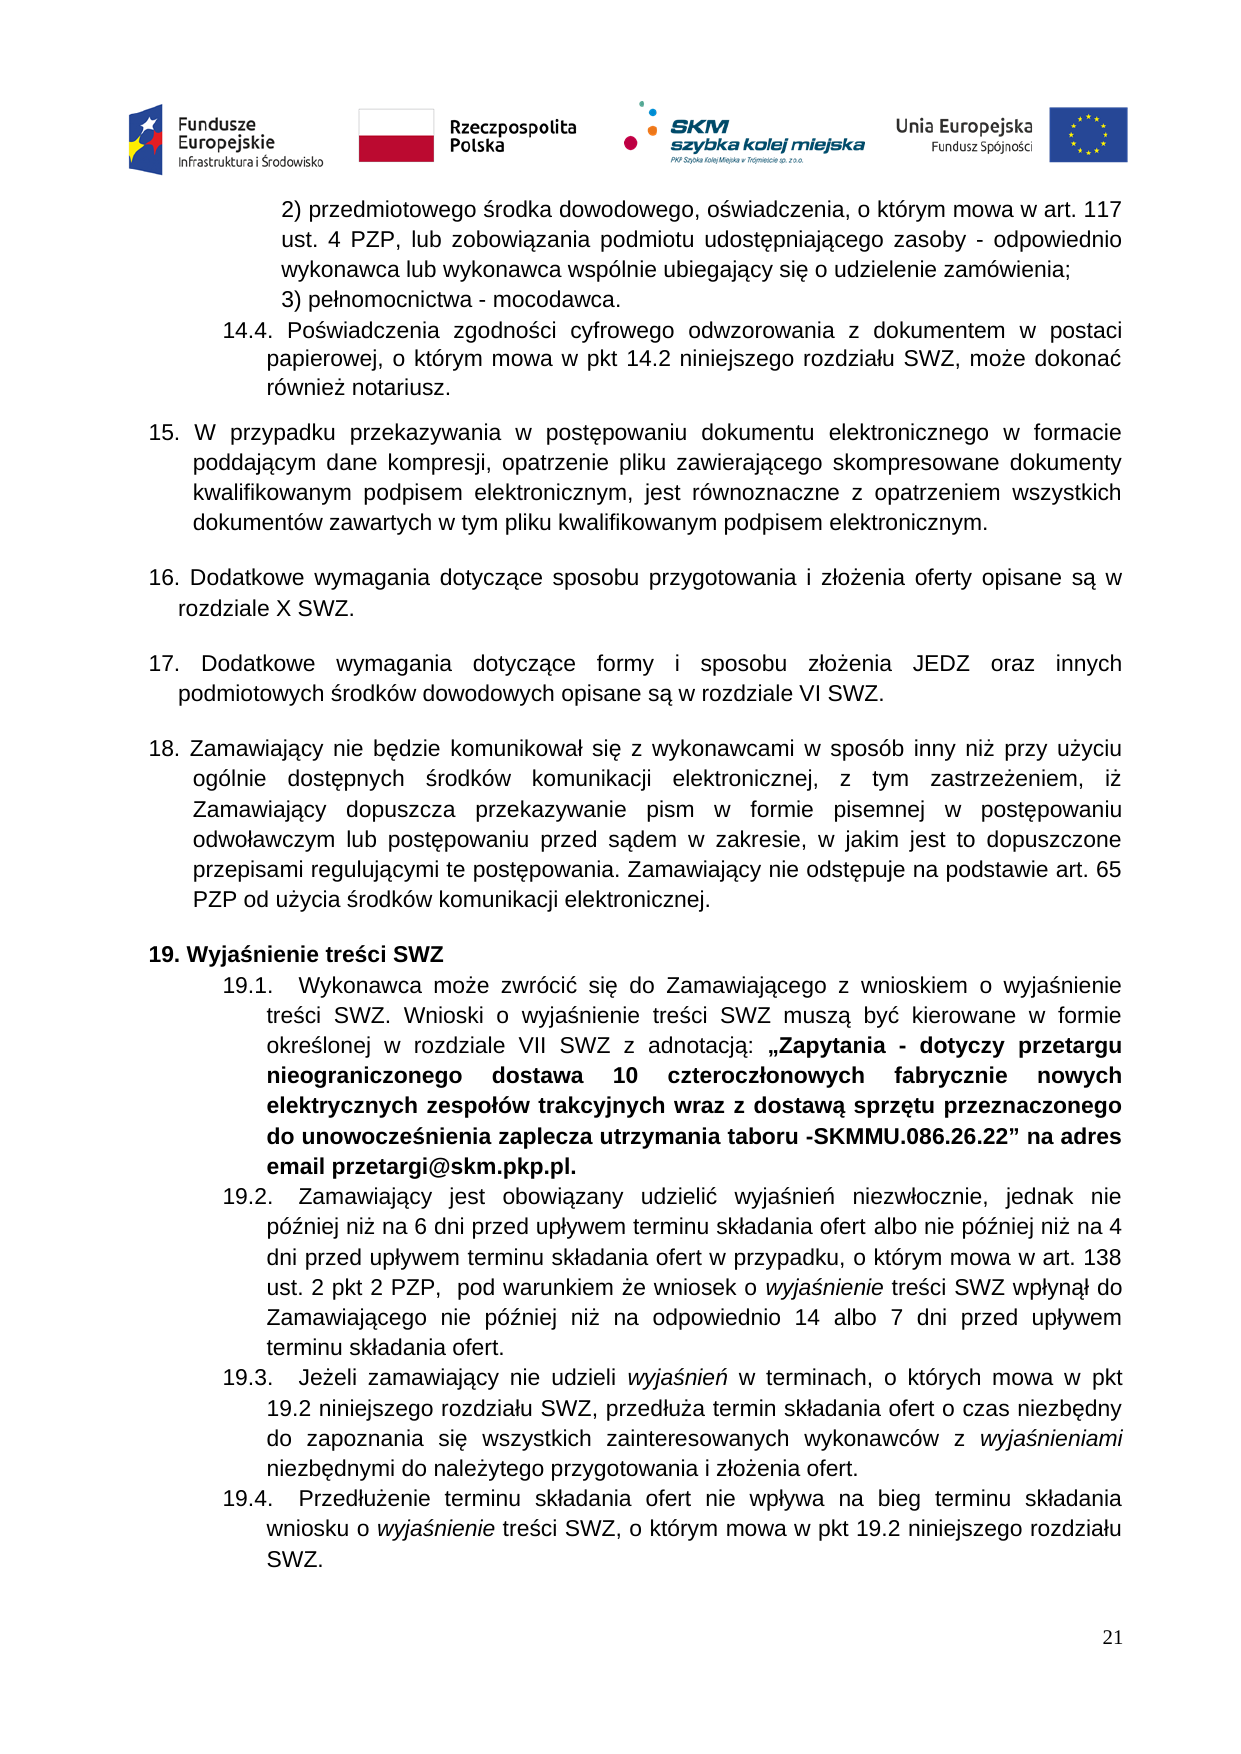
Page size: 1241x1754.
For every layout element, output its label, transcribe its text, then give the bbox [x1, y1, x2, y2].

text 16. Dodatkowe wymagania dotyczące sposobu przygotowania i złożenia oferty opisane są w rozdziale X SWZ. [148, 564, 1122, 621]
text 15. W przypadku przekazywania w postępowaniu dokumentu elektronicznego w formacie poddającym dane kompresji, opatrzenie pliku zawierającego skompresowane dokumenty kwalifikowanym podpisem elektronicznym, jest równoznaczne z opatrzeniem wszystkich dokumentów zawartych w tym pliku kwalifikowanym podpisem elektronicznym. [148, 418, 1122, 536]
text 17. Dodatkowe wymagania dotyczące formy i sposobu złożenia JEDZ oraz innych podmiotowych środków dowodowych opisane są w rozdziale VI SWZ. [148, 650, 1122, 706]
list Wykonawca może zwrócić się do Zamawiającego z wnioskiem o wyjaśnienie treści SWZ. Wnioski o wyjaśnienie treści SWZ muszą być kierowane w formie określonej w rozdziale VII SWZ z adnotacją: „Zapytania - dotyczy przetargu nieograniczonego dostawa 10 czteroczłonowych fabrycznie nowych elektrycznych zespołów trakcyjnych wraz z dostawą sprzętu przeznaczonego do unowocześnienia zaplecza utrzymania taboru -SKMMU.086.26.22” na adres email przetargi@skm.pkp.pl. [222, 972, 1122, 1179]
list Jeżeli zamawiający nie udzieli wyjaśnień w terminach, o których mowa w pkt 19.2 niniejszego rozdziału SWZ, przedłuża termin składania ofert o czas niezbędny do zapoznania się wszystkich zainteresowanych wykonawców z wyjaśnieniami niezbędnymi do należytego przygotowania i złożenia ofert. [222, 1364, 1122, 1481]
list 14.4. Poświadczenia zgodności cyfrowego odwzorowania z dokumentem w postaci papierowej, o którym mowa w pkt 14.2 niniejszego rozdziału SWZ, może dokonać również notariusz. [222, 317, 1122, 400]
list Zamawiający jest obowiązany udzielić wyjaśnień niezwłocznie, jednak nie później niż na 6 dni przed upływem terminu składania ofert albo nie później niż na 4 dni przed upływem terminu składania ofert w przypadku, o którym mowa w art. 138 ust. 2 pkt 2 PZP, pod warunkiem że wniosek o wyjaśnienie treści SWZ wpłynął do Zamawiającego nie później niż na odpowiednio 14 albo 7 dni przed upływem terminu składania ofert. [222, 1183, 1122, 1361]
list 2) przedmiotowego środka dowodowego, oświadczenia, o którym mowa w art. 117 ust. 4 PZP, lub zobowiązania podmiotu udostępniającego zasoby - odpowiednio wykonawca lub wykonawca wspólnie ubiegający się o udzielenie zamówienia; [281, 196, 1122, 282]
list Przedłużenie terminu składania ofert nie wpływa na bieg terminu składania wniosku o wyjaśnienie treści SWZ, o którym mowa w pkt 19.2 niniejszego rozdziału SWZ. [222, 1485, 1122, 1572]
list 3) pełnomocnictwa - mocodawca. [281, 286, 1122, 313]
picture [118, 73, 1144, 196]
text 18. Zamawiający nie będzie komunikował się z wykonawcami w sposób inny niż przy użyciu ogólnie dostępnych środków komunikacji elektronicznej, z tym zastrzeżeniem, iż Zamawiający dopuszcza przekazywanie pism w formie pisemnej w postępowaniu odwoławczym lub postępowaniu przed sądem w zakresie, w jakim jest to dopuszczone przepisami regulującymi te postępowania. Zamawiający nie odstępuje na podstawie art. 65 PZP od użycia środków komunikacji elektronicznej. [148, 735, 1122, 913]
list 19. Wyjaśnienie treści SWZ [148, 941, 1122, 968]
